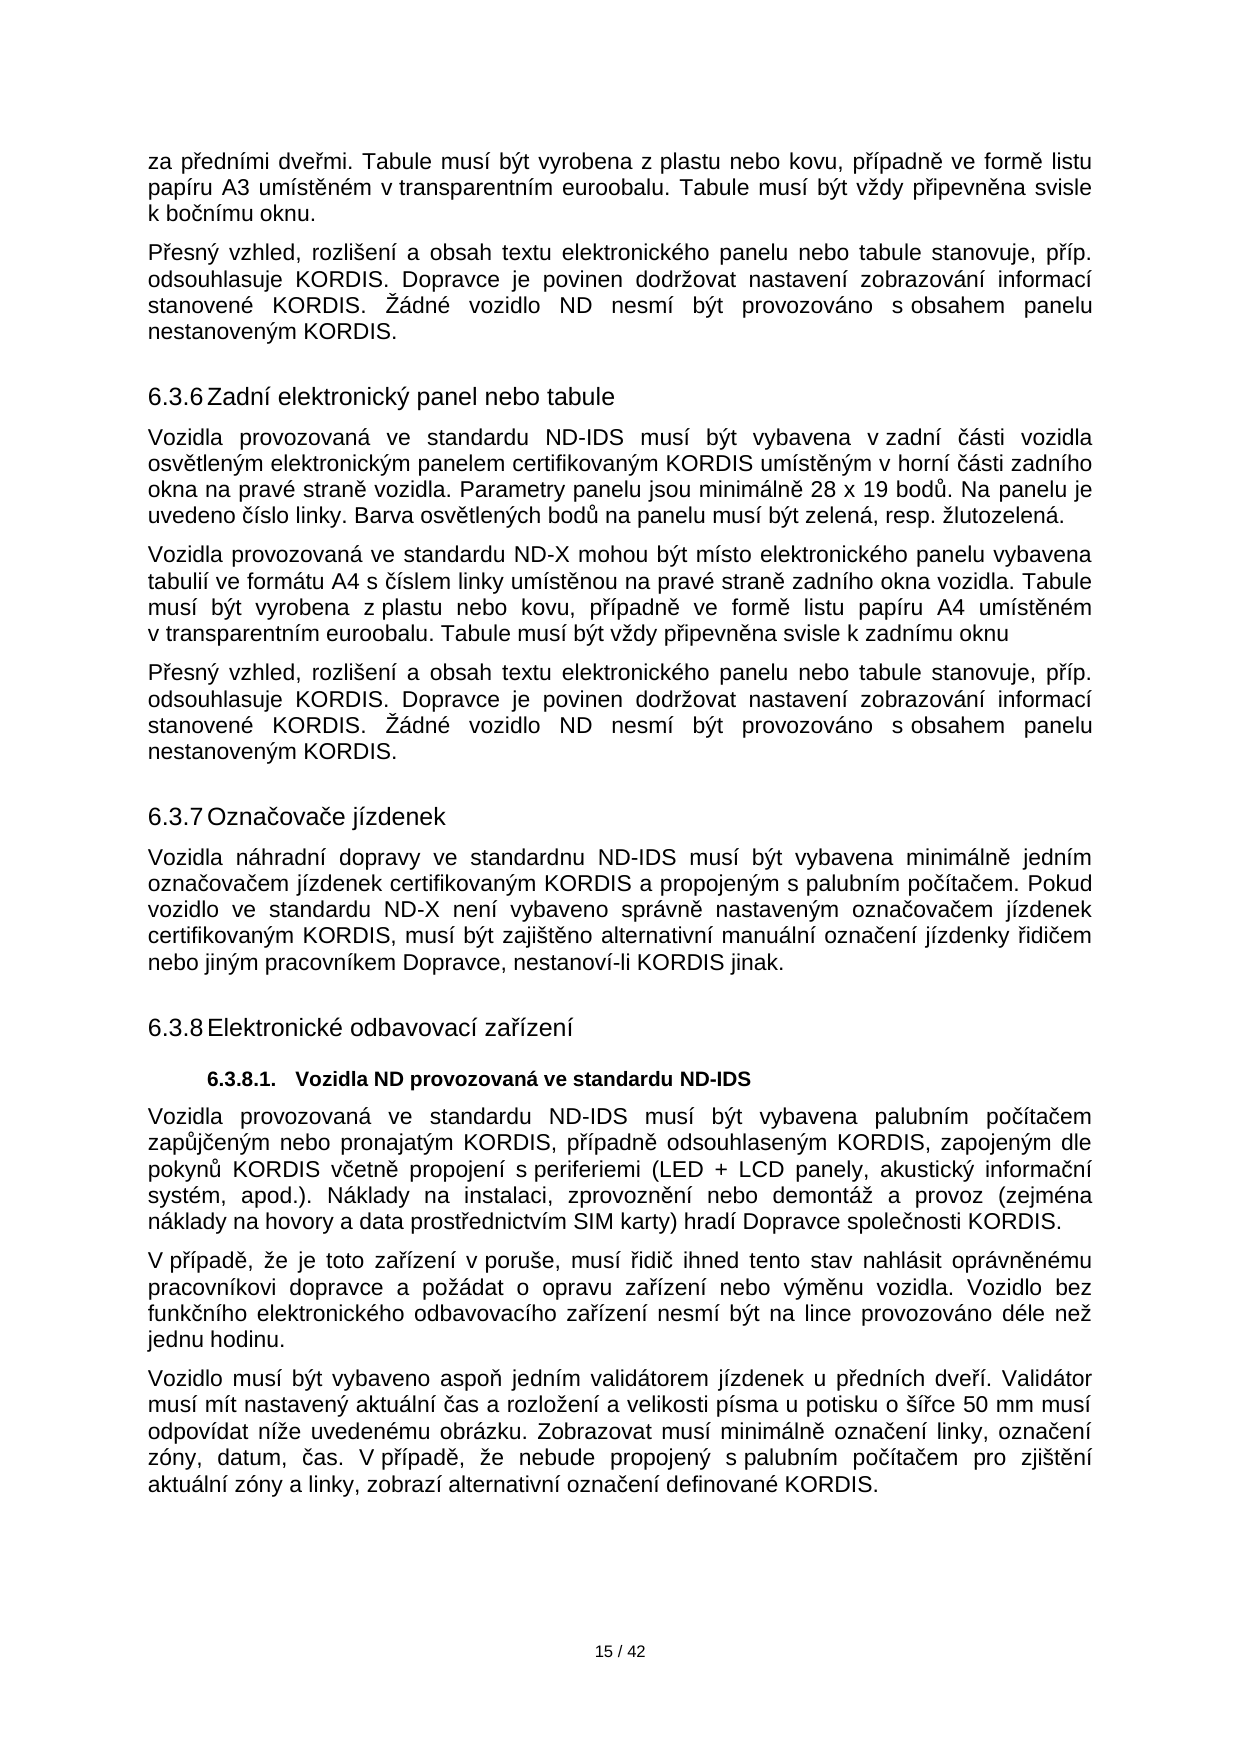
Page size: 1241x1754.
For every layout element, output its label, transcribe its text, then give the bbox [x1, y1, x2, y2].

text V případě, že je toto zařízení v poruše, musí řidič ihned tento stav nahlásit oprávněnému pracovníkovi dopravce a požádat o opravu zařízení nebo výměnu vozidla. Vozidlo bez funkčního elektronického odbavovacího zařízení nesmí být na lince provozováno déle než jednu hodinu. [148, 1247, 1092, 1353]
text Vozidlo musí být vybaveno aspoň jedním validátorem jízdenek u předních dveří. Validátor musí mít nastavený aktuální čas a rozložení a velikosti písma u potisku o šířce 50 mm musí odpovídat níže uvedenému obrázku. Zobrazovat musí minimálně označení linky, označení zóny, datum, čas. V případě, že nebude propojený s palubním počítačem pro zjištění aktuální zóny a linky, zobrazí alternativní označení definované KORDIS. [148, 1365, 1092, 1497]
subtitle Elektronické odbavovací zařízení [148, 1013, 1092, 1041]
text Vozidla provozovaná ve standardu ND-IDS musí být vybavena palubním počítačem zapůjčeným nebo pronajatým KORDIS, případně odsouhlaseným KORDIS, zapojeným dle pokynů KORDIS včetně propojení s periferiemi (LED + LCD panely, akustický informační systém, apod.). Náklady na instalaci, zprovoznění nebo demontáž a provoz (zejména náklady na hovory a data prostřednictvím SIM karty) hradí Dopravce společnosti KORDIS. [148, 1103, 1092, 1235]
subtitle Označovače jízdenek [148, 802, 1092, 831]
subtitle Zadní elektronický panel nebo tabule [148, 382, 1092, 411]
text Vozidla náhradní dopravy ve standardnu ND-IDS musí být vybavena minimálně jedním označovačem jízdenek certifikovaným KORDIS a propojeným s palubním počítačem. Pokud vozidlo ve standardu ND-X není vybaveno správně nastaveným označovačem jízdenek certifikovaným KORDIS, musí být zajištěno alternativní manuální označení jízdenky řidičem nebo jiným pracovníkem Dopravce, nestanoví-li KORDIS jinak. [148, 843, 1092, 975]
text Vozidla provozovaná ve standardu ND-X mohou být místo elektronického panelu vybavena tabulií ve formátu A4 s číslem linky umístěnou na pravé straně zadního okna vozidla. Tabule musí být vyrobena z plastu nebo kovu, případně ve formě listu papíru A4 umístěném v transparentním euroobalu. Tabule musí být vždy připevněna svisle k zadnímu oknu [148, 541, 1092, 647]
text Přesný vzhled, rozlišení a obsah textu elektronického panelu nebo tabule stanovuje, příp. odsouhlasuje KORDIS. Dopravce je povinen dodržovat nastavení zobrazování informací stanovené KORDIS. Žádné vozidlo ND nesmí být provozováno s obsahem panelu nestanoveným KORDIS. [148, 239, 1092, 345]
text Přesný vzhled, rozlišení a obsah textu elektronického panelu nebo tabule stanovuje, příp. odsouhlasuje KORDIS. Dopravce je povinen dodržovat nastavení zobrazování informací stanovené KORDIS. Žádné vozidlo ND nesmí být provozováno s obsahem panelu nestanoveným KORDIS. [148, 659, 1092, 765]
text Vozidla provozovaná ve standardu ND-IDS musí být vybavena v zadní části vozidla osvětleným elektronickým panelem certifikovaným KORDIS umístěným v horní části zadního okna na pravé straně vozidla. Parametry panelu jsou minimálně 28 x 19 bodů. Na panelu je uvedeno číslo linky. Barva osvětlených bodů na panelu musí být zelená, resp. žlutozelená. [148, 423, 1092, 529]
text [148, 148, 1092, 227]
subtitle Vozidla ND provozovaná ve standardu ND-IDS [148, 1066, 1092, 1090]
